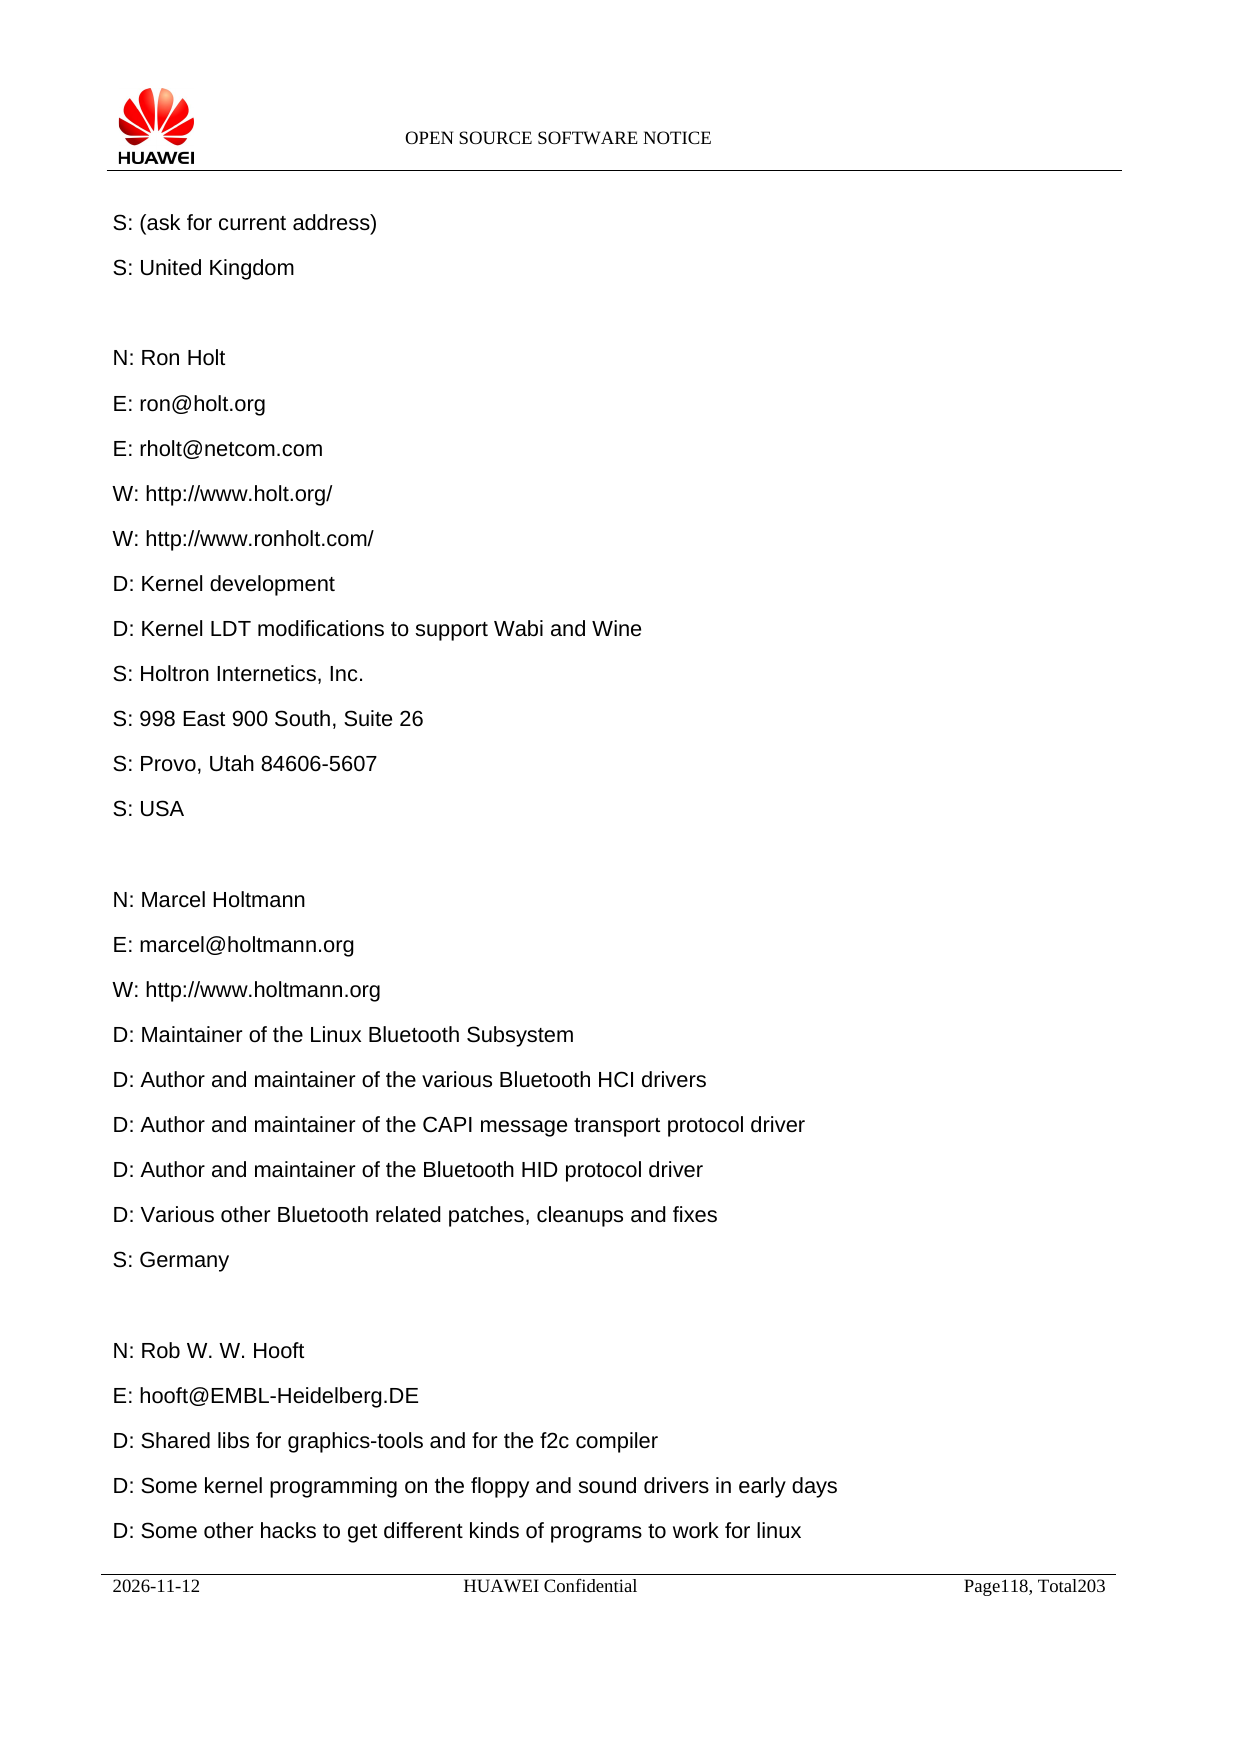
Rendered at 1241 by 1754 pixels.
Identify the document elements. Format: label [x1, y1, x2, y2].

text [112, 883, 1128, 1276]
picture [118, 88, 194, 164]
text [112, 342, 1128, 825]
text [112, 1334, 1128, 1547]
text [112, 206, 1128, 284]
